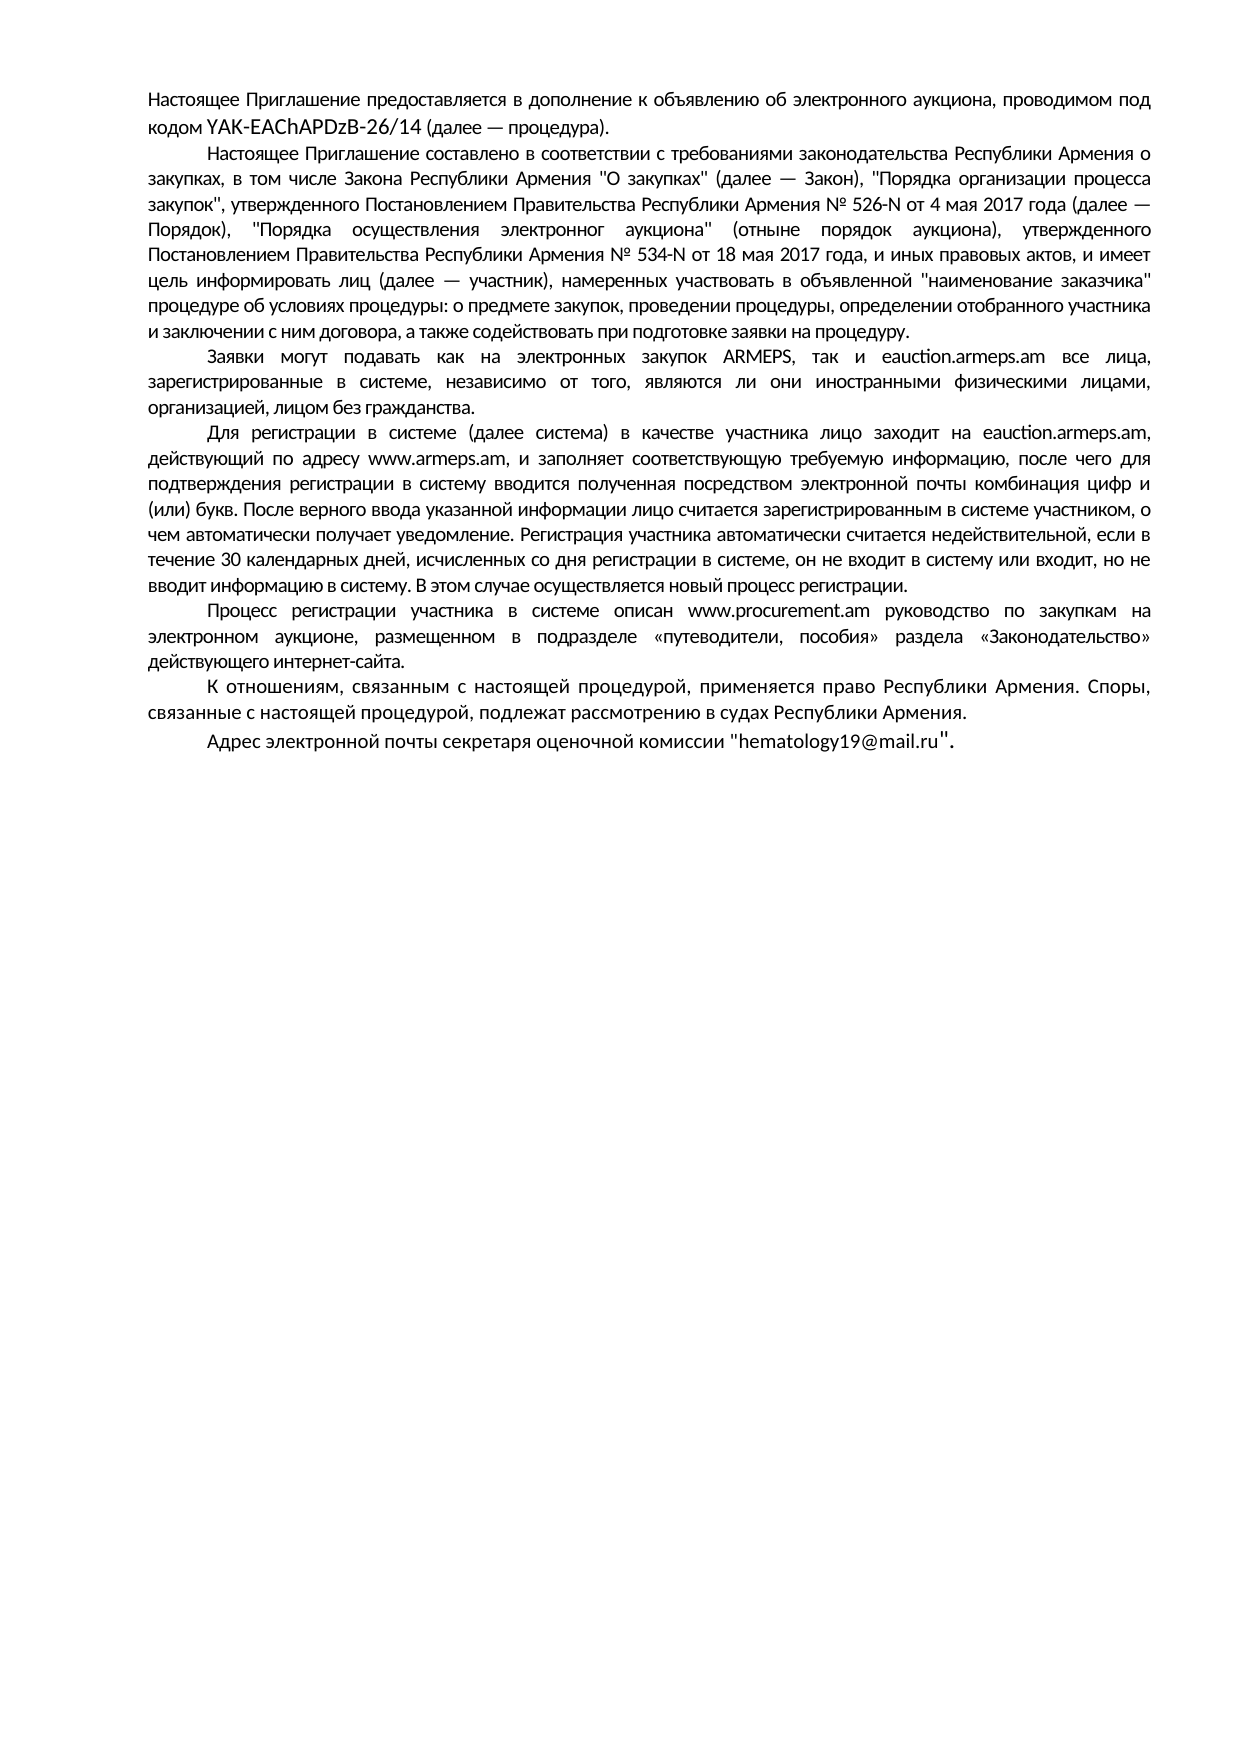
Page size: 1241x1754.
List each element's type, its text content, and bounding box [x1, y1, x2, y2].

text Настоящее Приглашение составлено в соответствии с требованиями законодательства Республики Армения о закупках, в том числе Закона Республики Армения "О закупках" (далее — Закон), "Порядка организации процесса закупок", утвержденного Постановлением Правительства Республики Армения № 526-N от 4 мая 2017 года (далее — Порядок), "Порядка осуществления электронног аукциона" (отныне порядок аукциона), утвержденного Постановлением Правительства Республики Армения № 534-N от 18 мая 2017 года, и иных правовых актов, и имеет цель информировать лиц (далее — участник), намеренных участвовать в объявленной "наименование заказчика" процедуре об условиях процедуры: о предмете закупок, проведении процедуры, определении отобранного участника и заключении с ним договора, а также содействовать при подготовке заявки на процедуру. [148, 140, 1152, 343]
text Процесс регистрации участника в системе описан www.procurement.am руководство по закупкам на электронном аукционе, размещенном в подразделе «путеводители, пособия» раздела «Законодательство» действующего интернет-сайта. [148, 597, 1152, 674]
text Заявки могут подавать как на электронных закупок ARMEPS, так и eauction.armeps.am все лица, зарегистрированные в системе, независимо от того, являются ли они иностранными физическими лицами, организацией, лицом без гражданства. [148, 343, 1152, 419]
text Для регистрации в системе (далее система) в качестве участника лицо заходит на eauction.armeps.am, действующий по адресу www.armeps.am, и заполняет соответствующую требуемую информацию, после чего для подтверждения регистрации в систему вводится полученная посредством электронной почты комбинация цифр и (или) букв. После верного ввода указанной информации лицо считается зарегистрированным в системе участником, о чем автоматически получает уведомление. Регистрация участника автоматически считается недействительной, если в течение 30 календарных дней, исчисленных со дня регистрации в системе, он не входит в систему или входит, но не вводит информацию в систему. В этом случае осуществляется новый процесс регистрации. [148, 419, 1152, 597]
text К отношениям, связанным с настоящей процедурой, применяется право Республики Армения. Споры, связанные с настоящей процедурой, подлежат рассмотрению в судах Республики Армения. [148, 674, 1152, 724]
text Адрес электронной почты секретаря оценочной комиссии "hematology19@mail.ru". [148, 724, 1152, 755]
text Настоящее Приглашение предоставляется в дополнение к объявлению об электронного аукциона, проводимом под кодом YAK-EAChAPDzB-26/14 (далее — процедура). [148, 86, 1152, 140]
